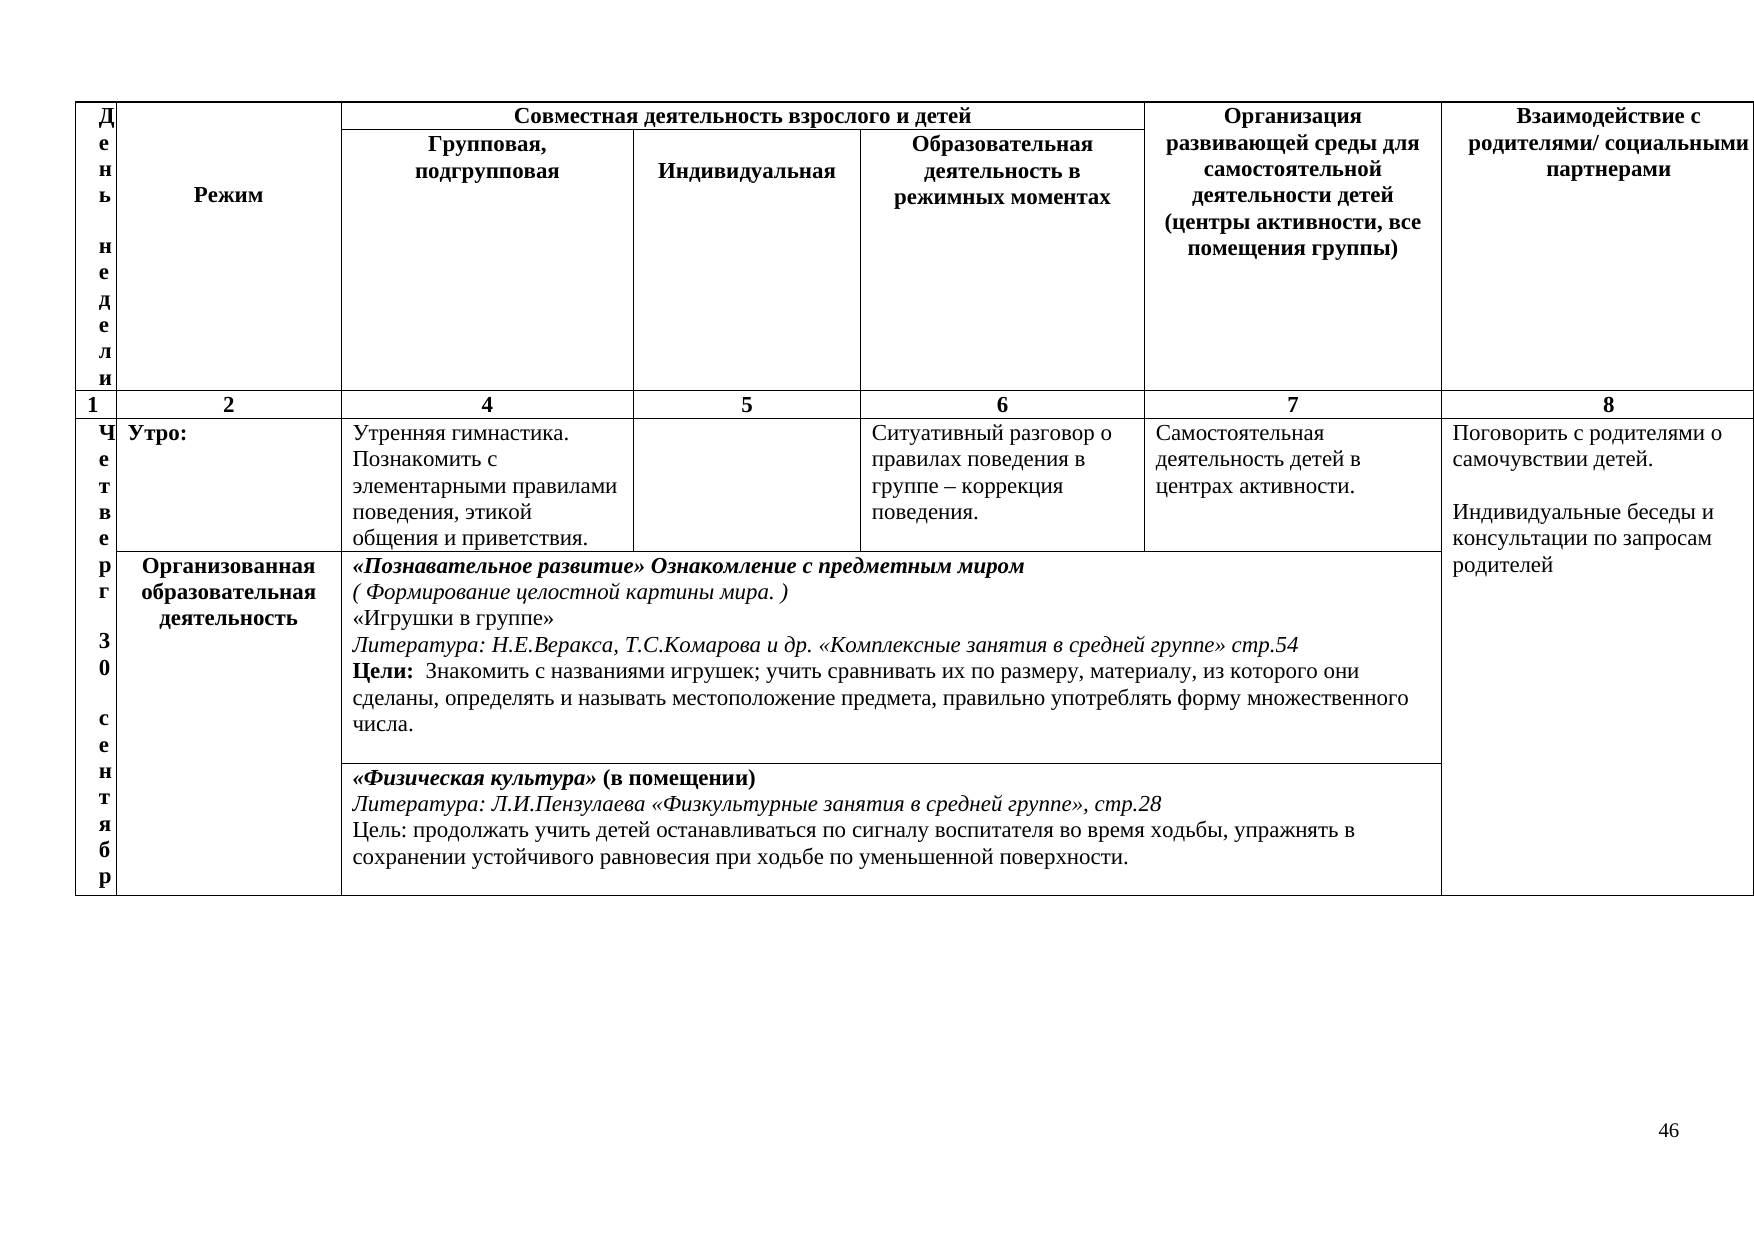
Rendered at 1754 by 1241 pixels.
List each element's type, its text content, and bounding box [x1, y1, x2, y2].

table_header Режим [117, 103, 341, 390]
table_cell Ситуативный разговор о правилах поведения в группе – коррекция поведения. [861, 419, 1144, 551]
table_cell Групповая, подгрупповая [342, 130, 633, 390]
table_cell 7 [1145, 391, 1441, 418]
table_header Взаимодействие с родителями/ социальными партнерами [1442, 103, 1753, 390]
table_cell 2 [117, 391, 341, 418]
table_header Совместная деятельность взрослого и детей [342, 103, 1144, 129]
table_cell 8 [1442, 391, 1753, 418]
table_cell 4 [342, 391, 633, 418]
table_cell Утренняя гимнастика. Познакомить с элементарными правилами поведения, этикой общения и приветствия. [342, 419, 633, 551]
table_cell Четверг 30 сентября [76, 419, 116, 895]
table_cell 1 [76, 391, 116, 418]
table_cell Поговорить с родителями о самочувствии детей. Индивидуальные беседы и консультации по запросам родителей [1442, 419, 1753, 895]
table_cell Самостоятельная деятельность детей в центрах активности. [1145, 419, 1441, 551]
table_cell [634, 419, 860, 551]
table_header День недели [76, 103, 116, 390]
table_cell «Физическая культура» (в помещении) Литература: Л.И.Пензулаева «Физкультурные занятия в средней группе», стр.28 Цель: продолжать учить детей останавливаться по сигналу воспитателя во время ходьбы, упражнять в сохранении устойчивого равновесия при ходьбе по уменьшенной поверхности. [342, 764, 1441, 895]
table_cell 5 [634, 391, 860, 418]
table_header Организация развивающей среды для самостоятельной деятельности детей (центры активности, все помещения группы) [1145, 103, 1441, 390]
table_cell Утро: [117, 419, 341, 551]
table_cell «Познавательное развитие» Ознакомление с предметным миром ( Формирование целостной картины мира. ) «Игрушки в группе» Литература: Н.Е.Веракса, Т.С.Комарова и др. «Комплексные занятия в средней группе» стр.54 Цели: Знакомить с названиями игрушек; учить сравнивать их по размеру, материалу, из которого они сделаны, определять и называть местоположение предмета, правильно употреблять форму множественного числа. [342, 552, 1441, 763]
table_cell Индивидуальная [634, 130, 860, 390]
table_cell Организованная образовательная деятельность [117, 552, 341, 895]
table_cell Образовательная деятельность в режимных моментах [861, 130, 1144, 390]
table_cell 6 [861, 391, 1144, 418]
